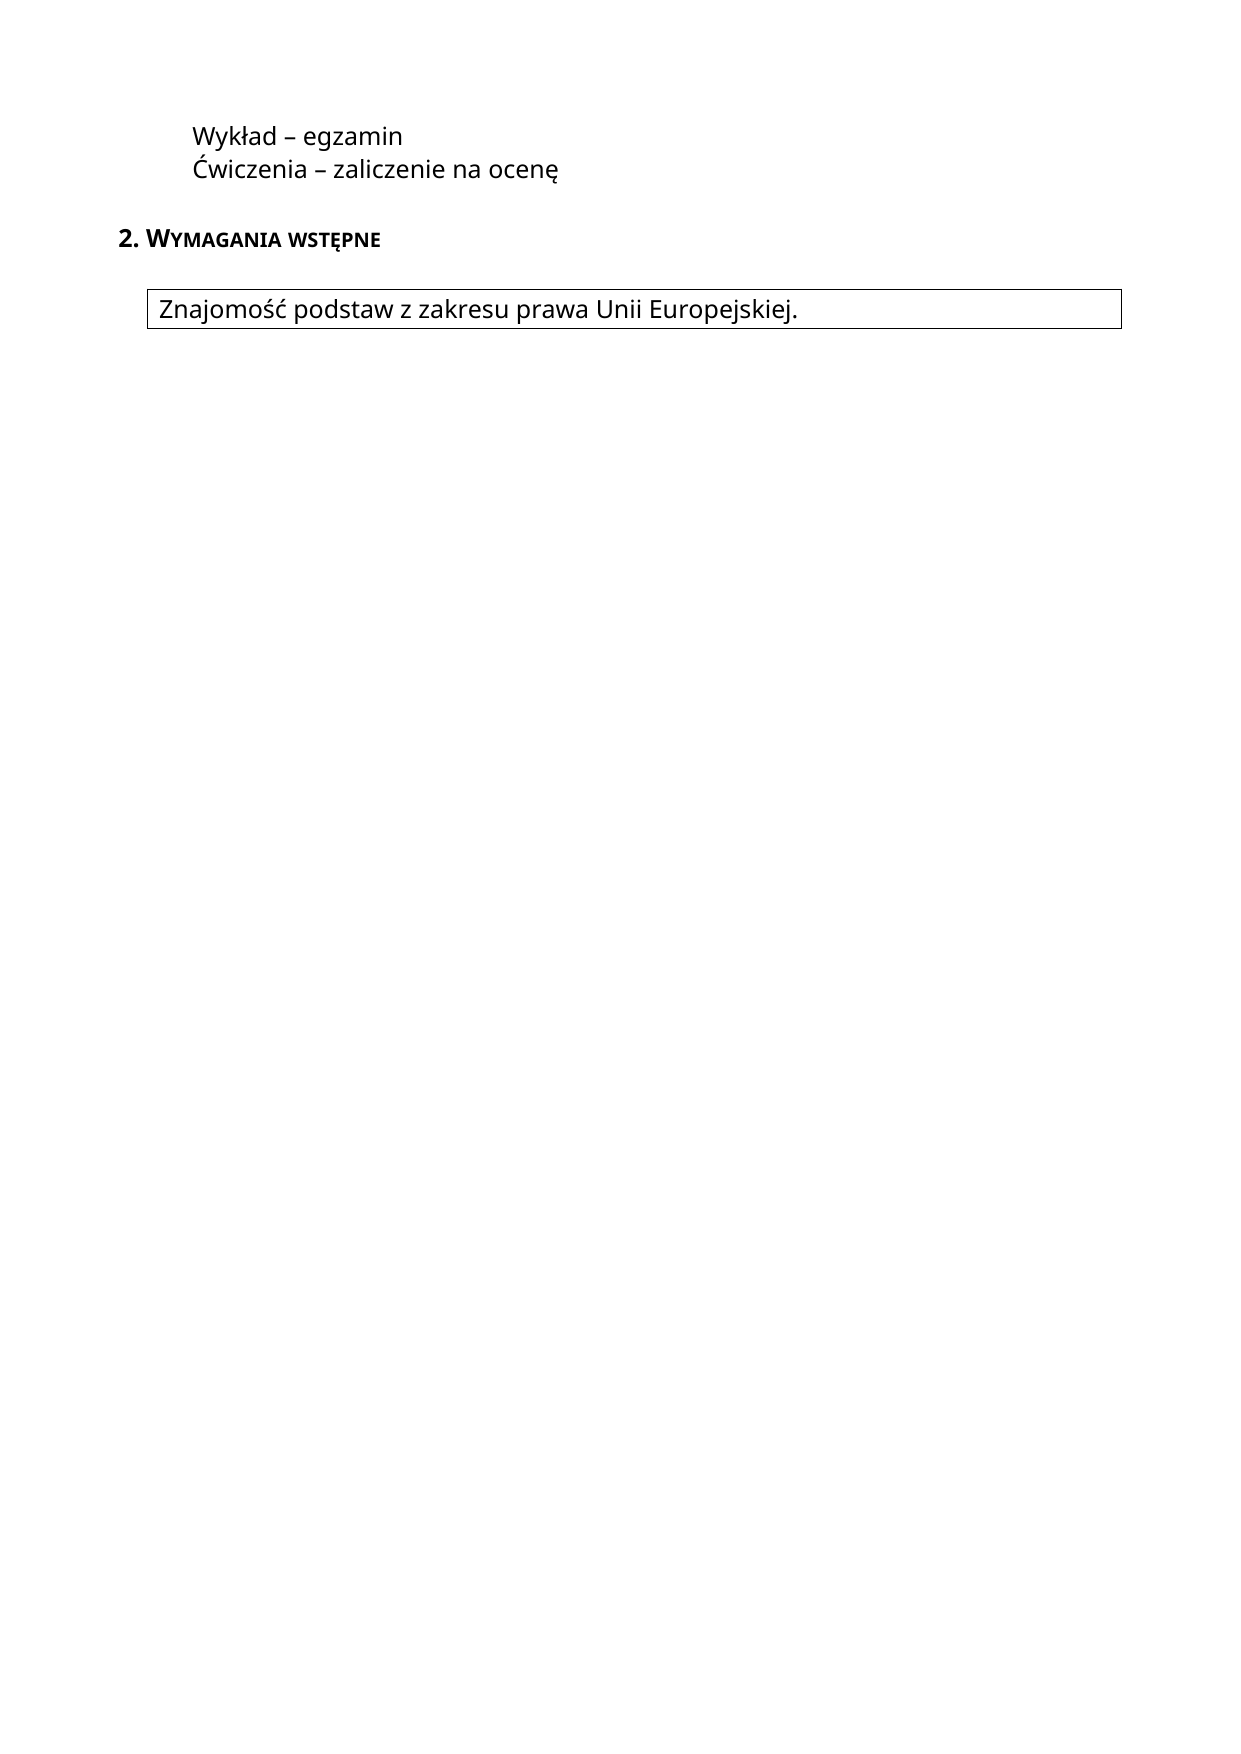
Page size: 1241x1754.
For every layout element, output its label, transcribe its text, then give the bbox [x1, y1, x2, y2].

text Ćwiczenia – zaliczenie na ocenę [192, 152, 1122, 186]
table_header Znajomość podstaw z zakresu prawa Unii Europejskiej. [148, 290, 1121, 328]
text Wykład – egzamin [192, 118, 1122, 152]
text 2. Wymagania wstępne [118, 220, 1122, 254]
